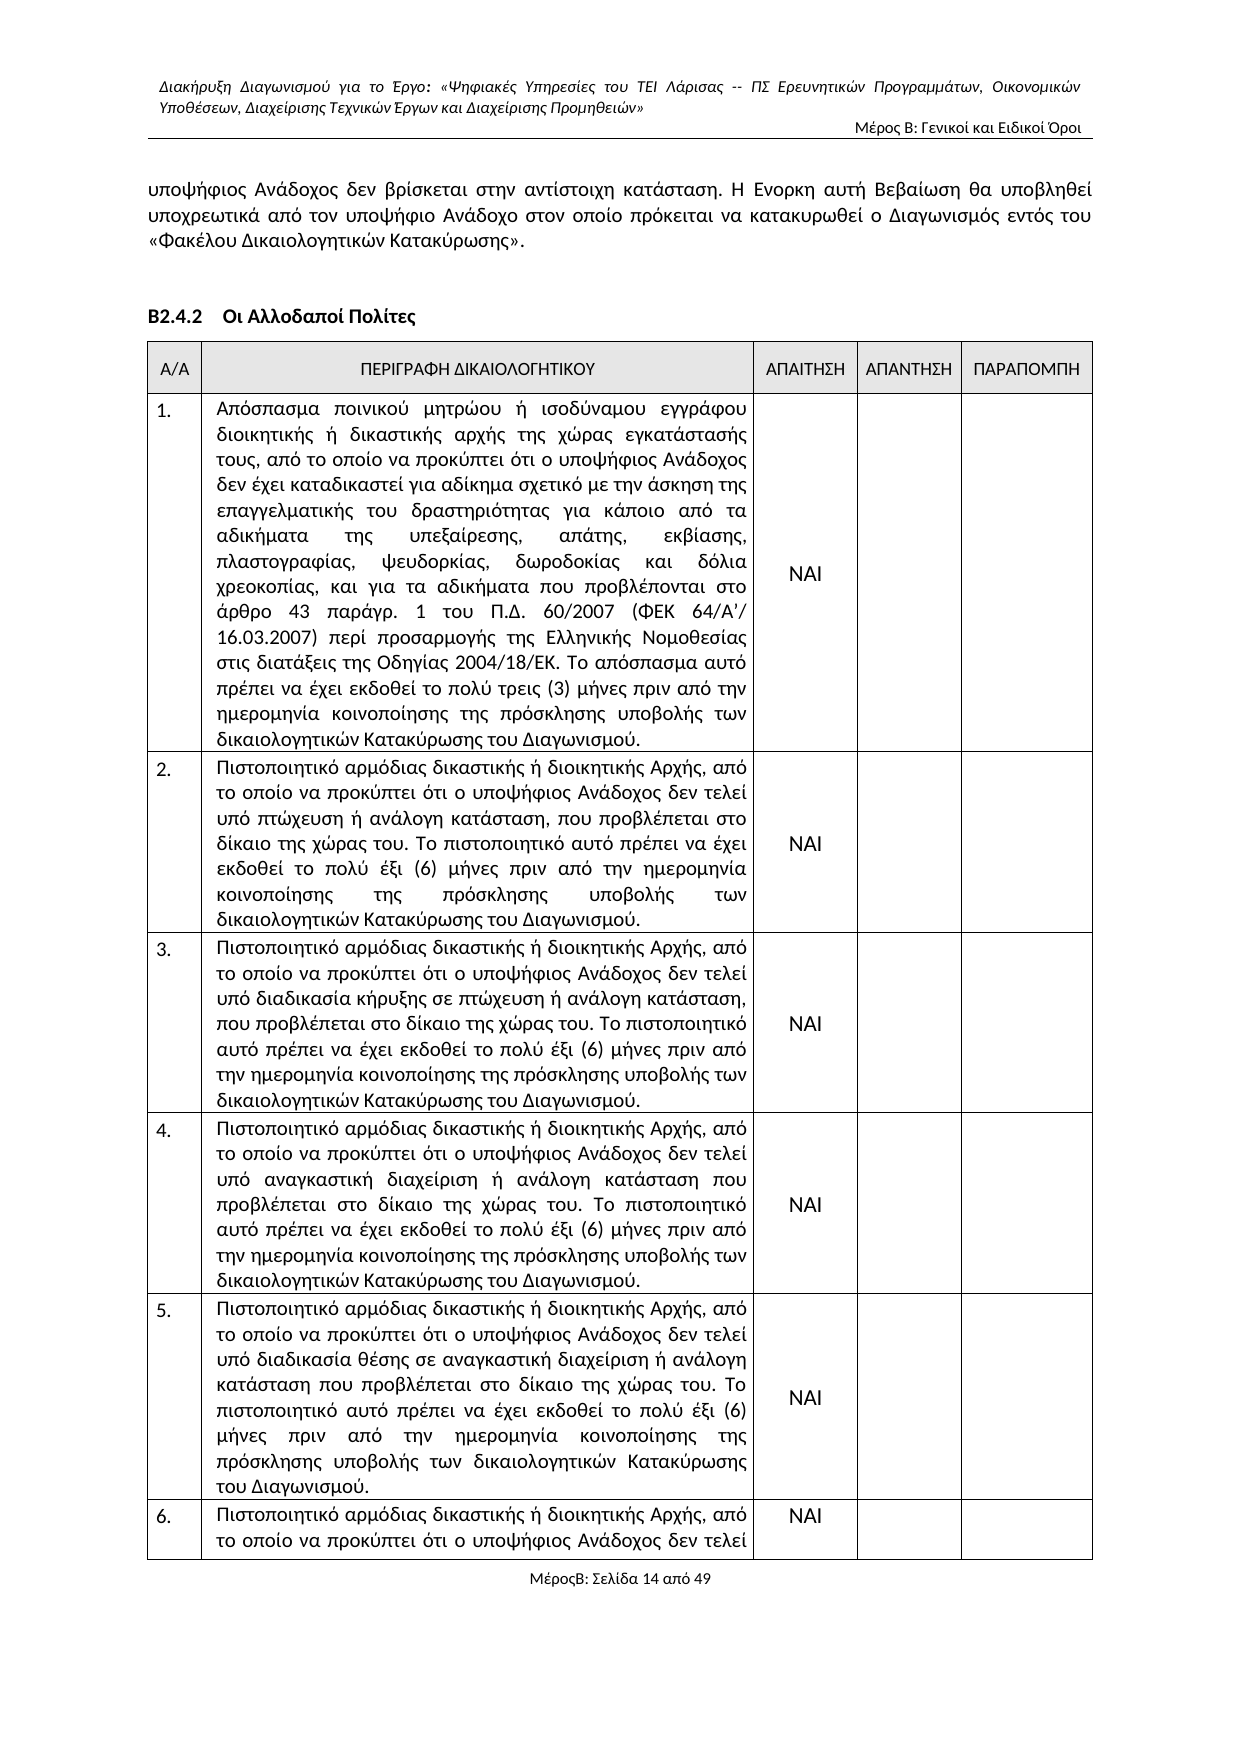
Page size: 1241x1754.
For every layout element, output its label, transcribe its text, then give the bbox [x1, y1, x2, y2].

table_cell [962, 1294, 1092, 1499]
table_cell [858, 752, 961, 932]
table_header ΠΑΡΑΠΟΜΠΗ [962, 342, 1092, 393]
table_cell Πιστοποιητικό αρμόδιας δικαστικής ή διοικητικής Αρχής, από το οποίο να προκύπτει ότι ο υποψήφιος Ανάδοχος δεν τελεί υπό διαδικασία κήρυξης σε πτώχευση ή ανάλογη κατάσταση, που προβλέπεται στο δίκαιο της χώρας του. Το πιστοποιητικό αυτό πρέπει να έχει εκδοθεί το πολύ έξι (6) μήνες πριν από την ημερομηνία κοινοποίησης της πρόσκλησης υποβολής των δικαιολογητικών Κατακύρωσης του Διαγωνισμού. [202, 933, 753, 1112]
table_cell [858, 1294, 961, 1499]
table_header ΑΠΑΙΤΗΣΗ [754, 342, 857, 393]
table_cell ΝΑΙ [754, 1294, 857, 1499]
table_cell [148, 1500, 201, 1558]
table_cell ΝΑΙ [754, 933, 857, 1112]
table_cell [858, 1500, 961, 1558]
table_header ΑΠΑΝΤΗΣΗ [858, 342, 961, 393]
table_cell [858, 394, 961, 751]
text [148, 177, 1092, 253]
table_cell Απόσπασμα ποινικού μητρώου ή ισοδύναμου εγγράφου διοικητικής ή δικαστικής αρχής της χώρας εγκατάστασής τους, από το οποίο να προκύπτει ότι ο υποψήφιος Ανάδοχος δεν έχει καταδικαστεί για αδίκημα σχετικό με την άσκηση της επαγγελματικής του δραστηριότητας για κάποιο από τα αδικήματα της υπεξαίρεσης, απάτης, εκβίασης, πλαστογραφίας, ψευδορκίας, δωροδοκίας και δόλια χρεοκοπίας, και για τα αδικήματα που προβλέπονται στο άρθρο 43 παράγρ. 1 του Π.Δ. 60/2007 (ΦΕΚ 64/Α’/ 16.03.2007) περί προσαρμογής της Ελληνικής Νομοθεσίας στις διατάξεις της Οδηγίας 2004/18/ΕΚ. Το απόσπασμα αυτό πρέπει να έχει εκδοθεί το πολύ τρεις (3) μήνες πριν από την ημερομηνία κοινοποίησης της πρόσκλησης υποβολής των δικαιολογητικών Κατακύρωσης του Διαγωνισμού. [202, 394, 753, 751]
table_cell [148, 752, 201, 932]
table_cell [858, 933, 961, 1112]
table_cell [962, 1500, 1092, 1558]
table_cell [962, 394, 1092, 751]
table_cell [148, 1113, 201, 1293]
table_cell ΝΑΙ [754, 394, 857, 751]
table_cell Πιστοποιητικό αρμόδιας δικαστικής ή διοικητικής Αρχής, από το οποίο να προκύπτει ότι ο υποψήφιος Ανάδοχος δεν τελεί υπό πτώχευση ή ανάλογη κατάσταση, που προβλέπεται στο δίκαιο της χώρας του. Το πιστοποιητικό αυτό πρέπει να έχει εκδοθεί το πολύ έξι (6) μήνες πριν από την ημερομηνία κοινοποίησης της πρόσκλησης υποβολής των δικαιολογητικών Κατακύρωσης του Διαγωνισμού. [202, 752, 753, 932]
table_cell [148, 1294, 201, 1499]
table_cell ΝΑΙ [754, 1500, 857, 1558]
table_header Α/Α [148, 342, 201, 393]
table_cell [962, 752, 1092, 932]
table_cell ΝΑΙ [754, 1113, 857, 1293]
table_cell [858, 1113, 961, 1293]
table_header ΠΕΡΙΓΡΑΦΗ ΔΙΚΑΙΟΛΟΓΗΤΙΚΟΥ [202, 342, 753, 393]
subtitle Οι Αλλοδαποί Πολίτες [148, 303, 1092, 329]
table_cell ΝΑΙ [754, 752, 857, 932]
table_cell Πιστοποιητικό αρμόδιας δικαστικής ή διοικητικής Αρχής, από το οποίο να προκύπτει ότι ο υποψήφιος Ανάδοχος δεν τελεί υπό διαδικασία θέσης σε αναγκαστική διαχείριση ή ανάλογη κατάσταση που προβλέπεται στο δίκαιο της χώρας του. Το πιστοποιητικό αυτό πρέπει να έχει εκδοθεί το πολύ έξι (6) μήνες πριν από την ημερομηνία κοινοποίησης της πρόσκλησης υποβολής των δικαιολογητικών Κατακύρωσης του Διαγωνισμού. [202, 1294, 753, 1499]
table_cell [148, 933, 201, 1112]
table_cell [962, 933, 1092, 1112]
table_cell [202, 1500, 753, 1558]
table_cell [148, 394, 201, 751]
table_cell [962, 1113, 1092, 1293]
table_cell Πιστοποιητικό αρμόδιας δικαστικής ή διοικητικής Αρχής, από το οποίο να προκύπτει ότι ο υποψήφιος Ανάδοχος δεν τελεί υπό αναγκαστική διαχείριση ή ανάλογη κατάσταση που προβλέπεται στο δίκαιο της χώρας του. Το πιστοποιητικό αυτό πρέπει να έχει εκδοθεί το πολύ έξι (6) μήνες πριν από την ημερομηνία κοινοποίησης της πρόσκλησης υποβολής των δικαιολογητικών Κατακύρωσης του Διαγωνισμού. [202, 1113, 753, 1293]
